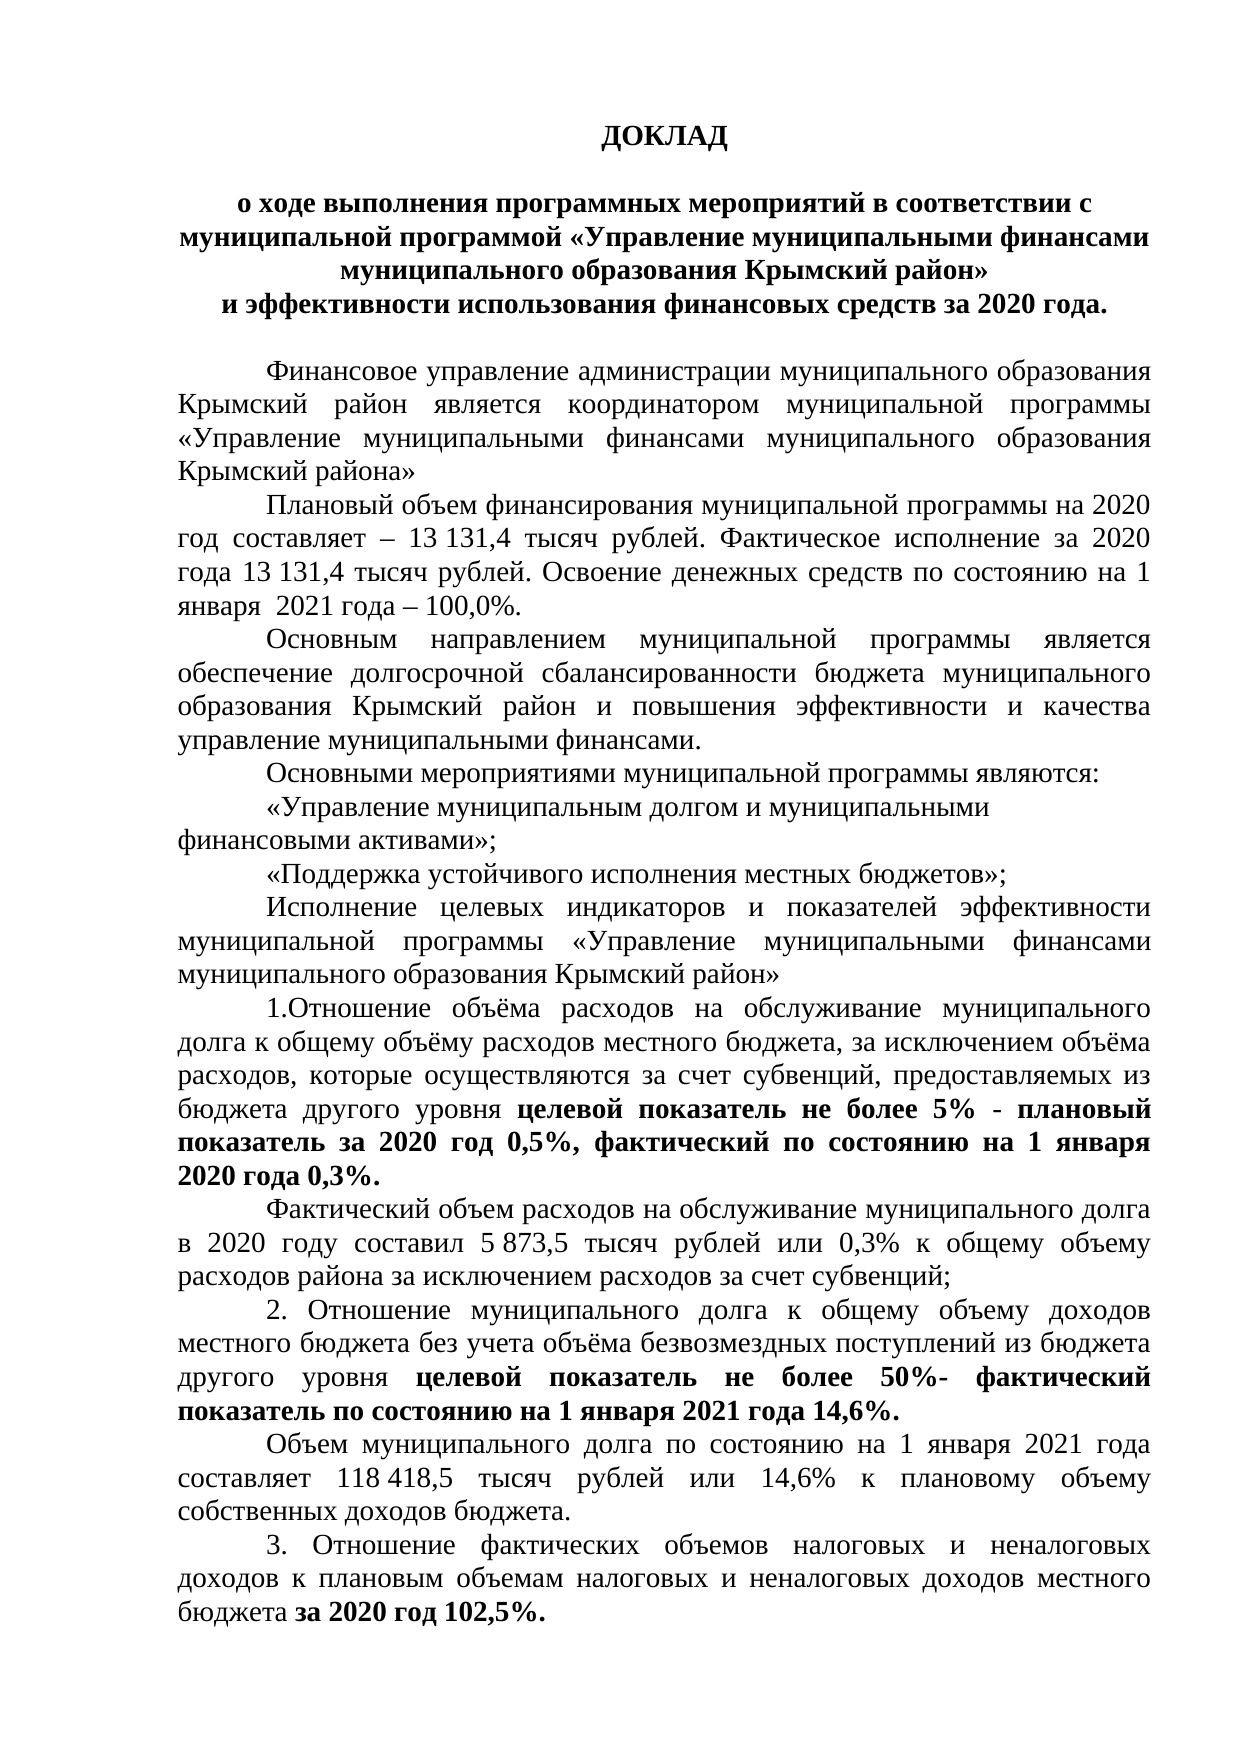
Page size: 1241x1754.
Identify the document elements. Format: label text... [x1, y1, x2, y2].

text 3. Отношение фактических объемов налоговых и неналоговых доходов к плановым объемам налоговых и неналоговых доходов местного бюджета за 2020 год 102,5%. [177, 1527, 1152, 1627]
text и эффективности использования финансовых средств за 2020 года. [177, 286, 1152, 319]
text о ходе выполнения программных мероприятий в соответствии с муниципальной программой «Управление муниципальными финансами муниципального образования Крымский район» [177, 185, 1152, 286]
text Объем муниципального долга по состоянию на 1 января 2021 года составляет 118 418,5 тысяч рублей или 14,6% к плановому объему собственных доходов бюджета. [177, 1426, 1152, 1527]
text «Управление муниципальным долгом и муниципальными финансовыми активами»; [177, 789, 1152, 856]
text 1.Отношение объёма расходов на обслуживание муниципального долга к общему объёму расходов местного бюджета, за исключением объёма расходов, которые осуществляются за счет субвенций, предоставляемых из бюджета другого уровня целевой показатель не более 5% - плановый показатель за 2020 год 0,5%, фактический по состоянию на 1 января 2020 года 0,3%. [177, 990, 1152, 1191]
text Основным направлением муниципальной программы является обеспечение долгосрочной сбалансированности бюджета муниципального образования Крымский район и повышения эффективности и качества управление муниципальными финансами. [177, 621, 1152, 755]
text Финансовое управление администрации муниципального образования Крымский район является координатором муниципальной программы «Управление муниципальными финансами муниципального образования Крымский района» [177, 353, 1152, 487]
text «Поддержка устойчивого исполнения местных бюджетов»; [177, 856, 1152, 889]
text Фактический объем расходов на обслуживание муниципального долга в 2020 году составил 5 873,5 тысяч рублей или 0,3% к общему объему расходов района за исключением расходов за счет субвенций; [177, 1191, 1152, 1292]
text Основными мероприятиями муниципальной программы являются: [177, 755, 1152, 789]
text ДОКЛАД [177, 118, 1152, 152]
text Исполнение целевых индикаторов и показателей эффективности муниципальной программы «Управление муниципальными финансами муниципального образования Крымский район» [177, 889, 1152, 990]
text Плановый объем финансирования муниципальной программы на 2020 год составляет – 13 131,4 тысяч рублей. Фактическое исполнение за 2020 года 13 131,4 тысяч рублей. Освоение денежных средств по состоянию на 1 января 2021 года – 100,0%. [177, 487, 1152, 621]
text 2. Отношение муниципального долга к общему объему доходов местного бюджета без учета объёма безвозмездных поступлений из бюджета другого уровня целевой показатель не более 50%- фактический показатель по состоянию на 1 января 2021 года 14,6%. [177, 1292, 1152, 1426]
